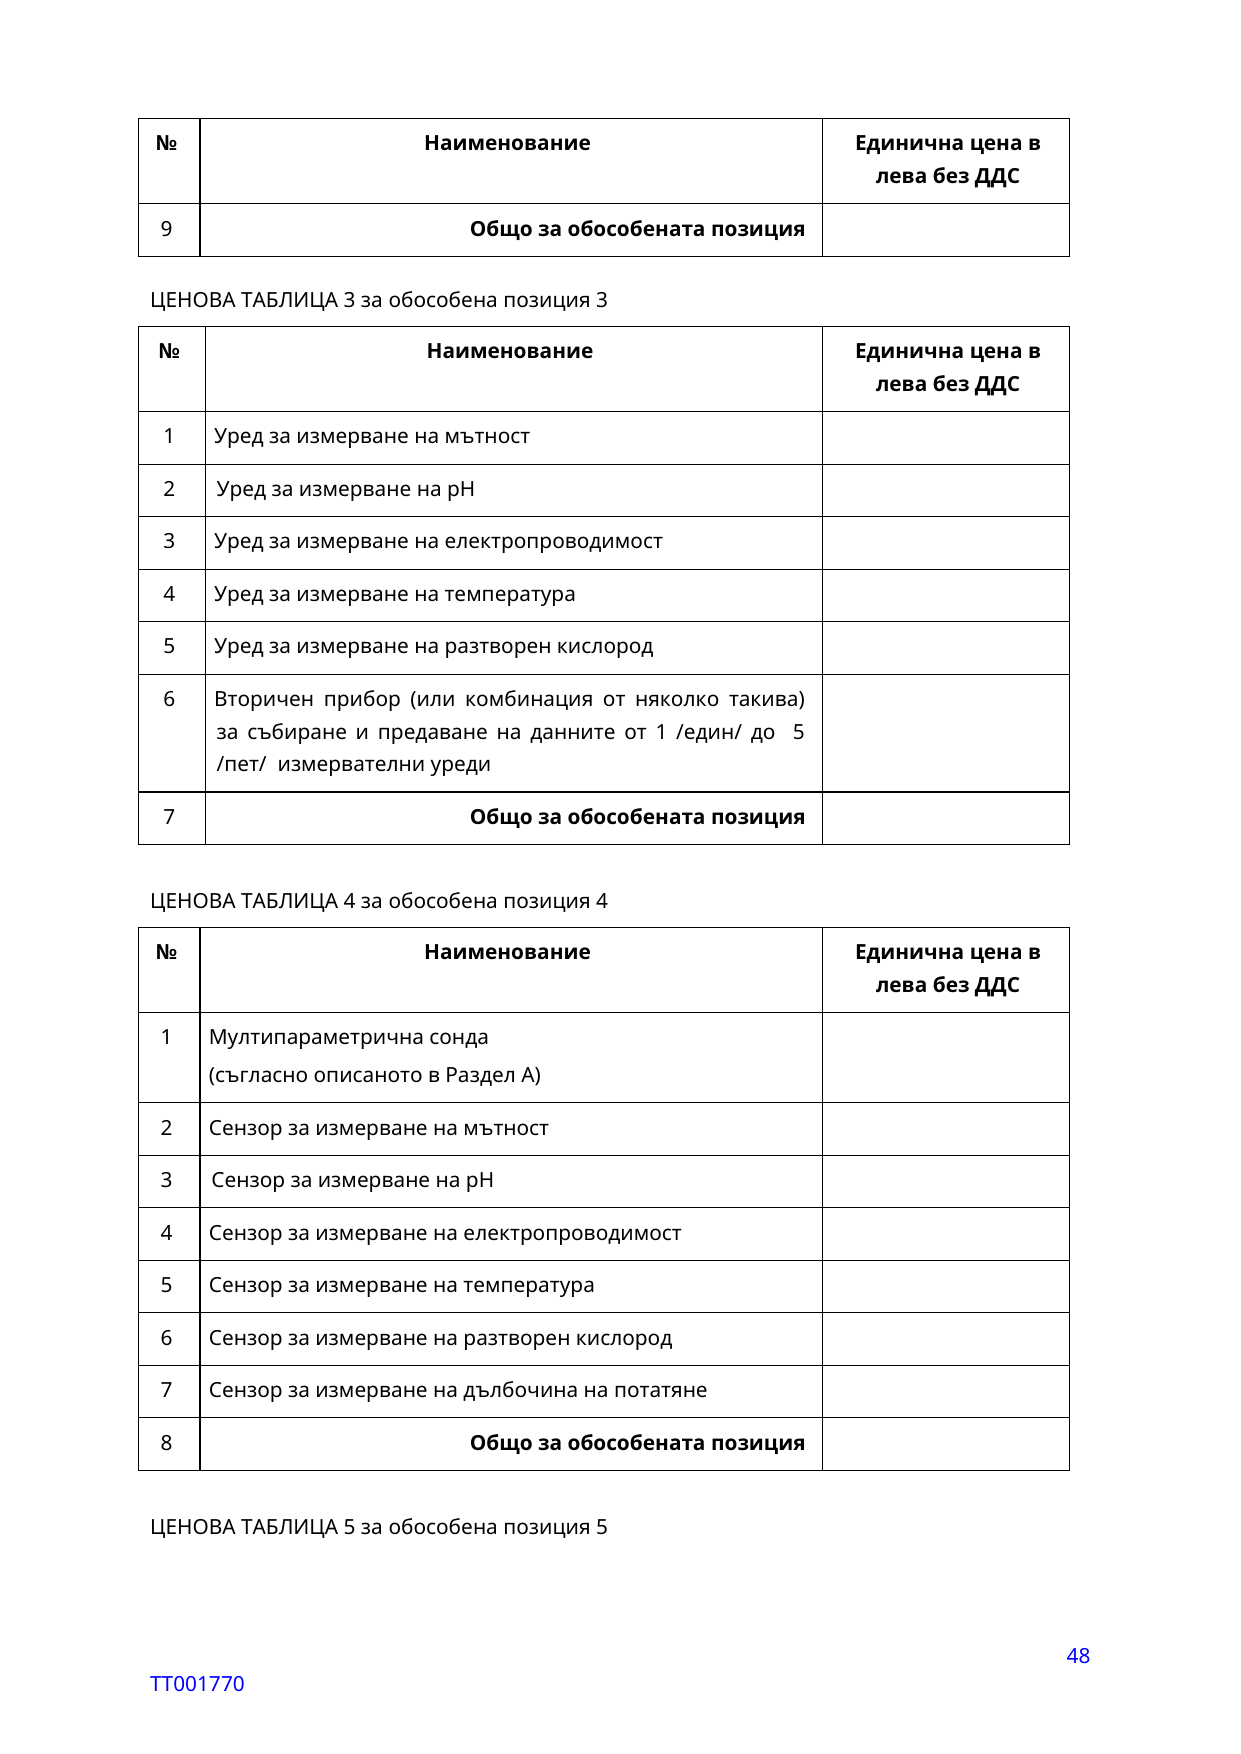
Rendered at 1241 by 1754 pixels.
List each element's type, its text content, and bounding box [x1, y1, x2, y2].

table_cell Общо за обособената позиция [201, 204, 822, 256]
table_cell 6 [139, 675, 205, 791]
table_cell [823, 1208, 1069, 1260]
table_header Единична цена в лева без ДДС [823, 327, 1069, 411]
table_cell 4 [139, 1208, 199, 1260]
table_cell 9 [139, 204, 199, 256]
table_cell [823, 1156, 1069, 1207]
text ЦЕНОВА ТАБЛИЦА 4 за обособена позиция 4 [150, 886, 1090, 914]
table_header № [139, 928, 199, 1012]
table_cell Уред за измерване на мътност [206, 412, 822, 464]
table_cell [823, 1013, 1069, 1102]
table_cell Сензор за измерване на мътност [201, 1103, 822, 1155]
table_cell Сензор за измерване на температура [201, 1261, 822, 1312]
table_header Наименование [201, 119, 822, 203]
table_cell Уред за измерване на рН [206, 465, 822, 516]
table_cell [823, 570, 1069, 621]
text ЦЕНОВА ТАБЛИЦА 5 за обособена позиция 5 [150, 1512, 1090, 1540]
table_cell [823, 465, 1069, 516]
table_header № [139, 119, 199, 203]
table_cell [823, 675, 1069, 791]
table_header Наименование [201, 928, 822, 1012]
table_cell [823, 412, 1069, 464]
table_cell Уред за измерване на разтворен кислород [206, 622, 822, 674]
table_cell Общо за обособената позиция [201, 1418, 822, 1470]
table_cell Сензор за измерване на дълбочина на потатяне [201, 1366, 822, 1417]
table_cell Мултипараметрична сонда (съгласно описаното в Раздел А) [201, 1013, 822, 1102]
table_cell [823, 793, 1069, 844]
table_cell 1 [139, 412, 205, 464]
table_cell [823, 517, 1069, 569]
table_cell 3 [139, 1156, 199, 1207]
table_cell 5 [139, 1261, 199, 1312]
table_header Единична цена в лева без ДДС [823, 119, 1069, 203]
table_cell [823, 622, 1069, 674]
table_cell 6 [139, 1313, 199, 1365]
table_cell [823, 1261, 1069, 1312]
text ЦЕНОВА ТАБЛИЦА 3 за обособена позиция 3 [150, 285, 1090, 314]
table_cell 7 [139, 793, 205, 844]
table_cell Общо за обособената позиция [206, 793, 822, 844]
table_cell 2 [139, 465, 205, 516]
table_cell [823, 1366, 1069, 1417]
table_header Единична цена в лева без ДДС [823, 928, 1069, 1012]
table_cell 1 [139, 1013, 199, 1102]
table_cell 8 [139, 1418, 199, 1470]
table_cell [823, 1418, 1069, 1470]
table_cell 3 [139, 517, 205, 569]
table_cell [823, 1103, 1069, 1155]
table_cell 2 [139, 1103, 199, 1155]
table_cell [823, 204, 1069, 256]
table_cell Уред за измерване на електропроводимост [206, 517, 822, 569]
table_cell [823, 1313, 1069, 1365]
table_header Наименование [206, 327, 822, 411]
table_cell Сензор за измерване на рН [201, 1156, 822, 1207]
table_cell Вторичен прибор (или комбинация от няколко такива) за събиране и предаване на данните от 1 /един/ до 5 /пет/ измервателни уреди [206, 675, 822, 791]
table_cell Уред за измерване на температура [206, 570, 822, 621]
table_cell Сензор за измерване на разтворен кислород [201, 1313, 822, 1365]
table_header № [139, 327, 205, 411]
table_cell 7 [139, 1366, 199, 1417]
table_cell 5 [139, 622, 205, 674]
table_cell 4 [139, 570, 205, 621]
table_cell Сензор за измерване на електропроводимост [201, 1208, 822, 1260]
